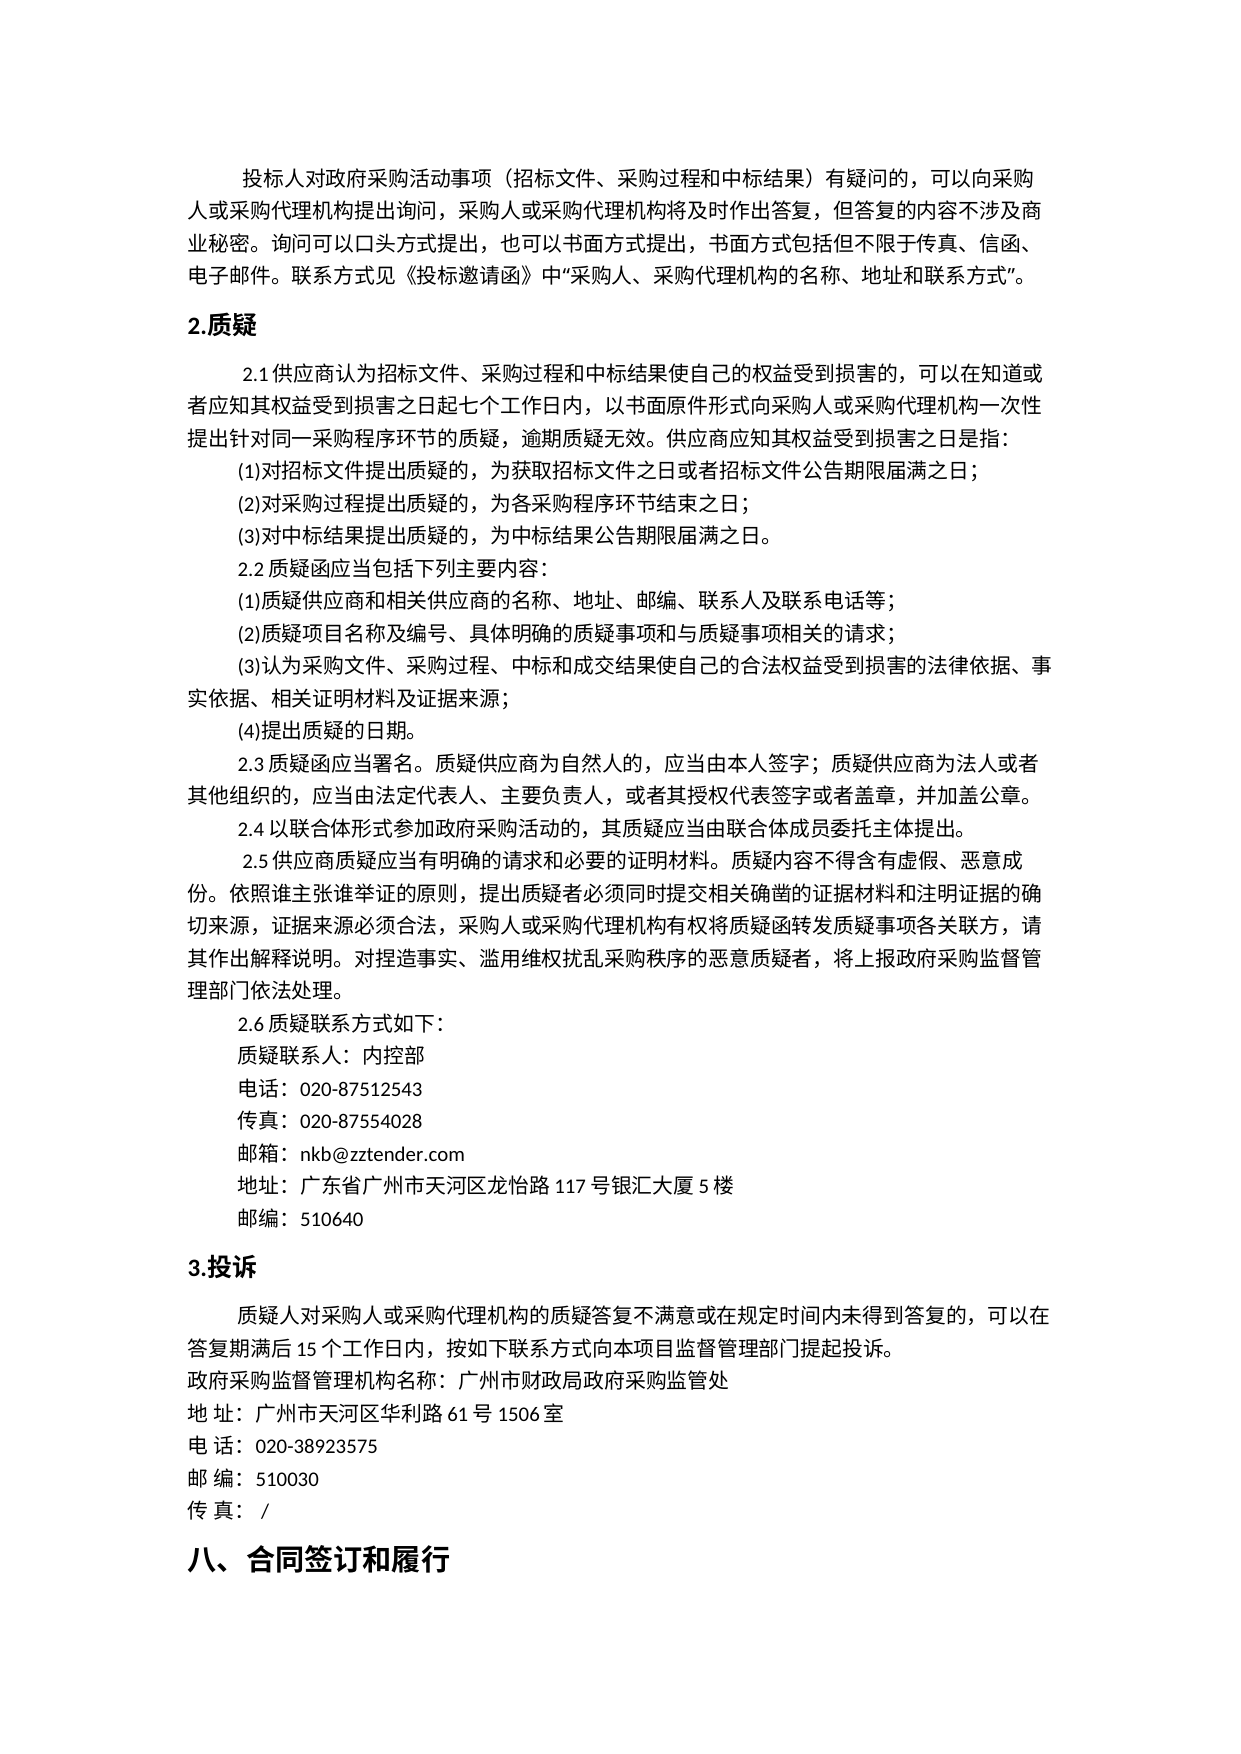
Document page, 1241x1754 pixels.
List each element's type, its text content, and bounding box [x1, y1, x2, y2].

text 2.4以联合体形式参加政府采购活动的，其质疑应当由联合体成员委托主体提出。 [187, 812, 1053, 844]
text 质疑人对采购人或采购代理机构的质疑答复不满意或在规定时间内未得到答复的，可以在答复期满后15个工作日内，按如下联系方式向本项目监督管理部门提起投诉。 [187, 1299, 1053, 1364]
text 传真：020-87554028 [187, 1104, 1053, 1137]
text 2.3 质疑函应当署名。质疑供应商为自然人的，应当由本人签字；质疑供应商为法人或者其他组织的，应当由法定代表人、主要负责人，或者其授权代表签字或者盖章，并加盖公章。 [187, 747, 1053, 812]
text (4)提出质疑的日期。 [187, 714, 1053, 747]
text 传 真： / [187, 1494, 1053, 1527]
text 电话：020-87512543 [187, 1072, 1053, 1104]
text (2)质疑项目名称及编号、具体明确的质疑事项和与质疑事项相关的请求； [187, 617, 1053, 649]
text 3.投诉 [187, 1234, 1053, 1299]
text 投标人对政府采购活动事项（招标文件、采购过程和中标结果）有疑问的，可以向采购人或采购代理机构提出询问，采购人或采购代理机构将及时作出答复，但答复的内容不涉及商业秘密。询问可以口头方式提出，也可以书面方式提出，书面方式包括但不限于传真、信函、电子邮件。联系方式见《投标邀请函》中“采购人、采购代理机构的名称、地址和联系方式”。 [187, 162, 1053, 292]
text 地址：广东省广州市天河区龙怡路117号银汇大厦5楼 [187, 1169, 1053, 1202]
text (3)对中标结果提出质疑的，为中标结果公告期限届满之日。 [187, 519, 1053, 552]
text (1)质疑供应商和相关供应商的名称、地址、邮编、联系人及联系电话等； [187, 584, 1053, 617]
text 邮箱：nkb@zztender.com [187, 1137, 1053, 1169]
text 邮 编：510030 [187, 1462, 1053, 1494]
text 2.5供应商质疑应当有明确的请求和必要的证明材料。质疑内容不得含有虚假、恶意成份。依照谁主张谁举证的原则，提出质疑者必须同时提交相关确凿的证据材料和注明证据的确切来源，证据来源必须合法，采购人或采购代理机构有权将质疑函转发质疑事项各关联方，请其作出解释说明。对捏造事实、滥用维权扰乱采购秩序的恶意质疑者，将上报政府采购监督管理部门依法处理。 [187, 844, 1053, 1007]
text 八、合同签订和履行 [187, 1527, 1053, 1592]
text 电 话：020-38923575 [187, 1429, 1053, 1462]
text (2)对采购过程提出质疑的，为各采购程序环节结束之日； [187, 487, 1053, 519]
text 2.1供应商认为招标文件、采购过程和中标结果使自己的权益受到损害的，可以在知道或者应知其权益受到损害之日起七个工作日内，以书面原件形式向采购人或采购代理机构一次性提出针对同一采购程序环节的质疑，逾期质疑无效。供应商应知其权益受到损害之日是指： [187, 357, 1053, 454]
text 2.2质疑函应当包括下列主要内容： [187, 552, 1053, 584]
text (3)认为采购文件、采购过程、中标和成交结果使自己的合法权益受到损害的法律依据、事实依据、相关证明材料及证据来源； [187, 649, 1053, 714]
text 2.质疑 [187, 292, 1053, 357]
text 政府采购监督管理机构名称：广州市财政局政府采购监管处 [187, 1364, 1053, 1397]
text 质疑联系人：内控部 [187, 1039, 1053, 1072]
text 2.6质疑联系方式如下： [187, 1007, 1053, 1039]
text 邮编：510640 [187, 1202, 1053, 1234]
text (1)对招标文件提出质疑的，为获取招标文件之日或者招标文件公告期限届满之日； [187, 454, 1053, 487]
text 地 址：广州市天河区华利路61号1506室 [187, 1397, 1053, 1429]
